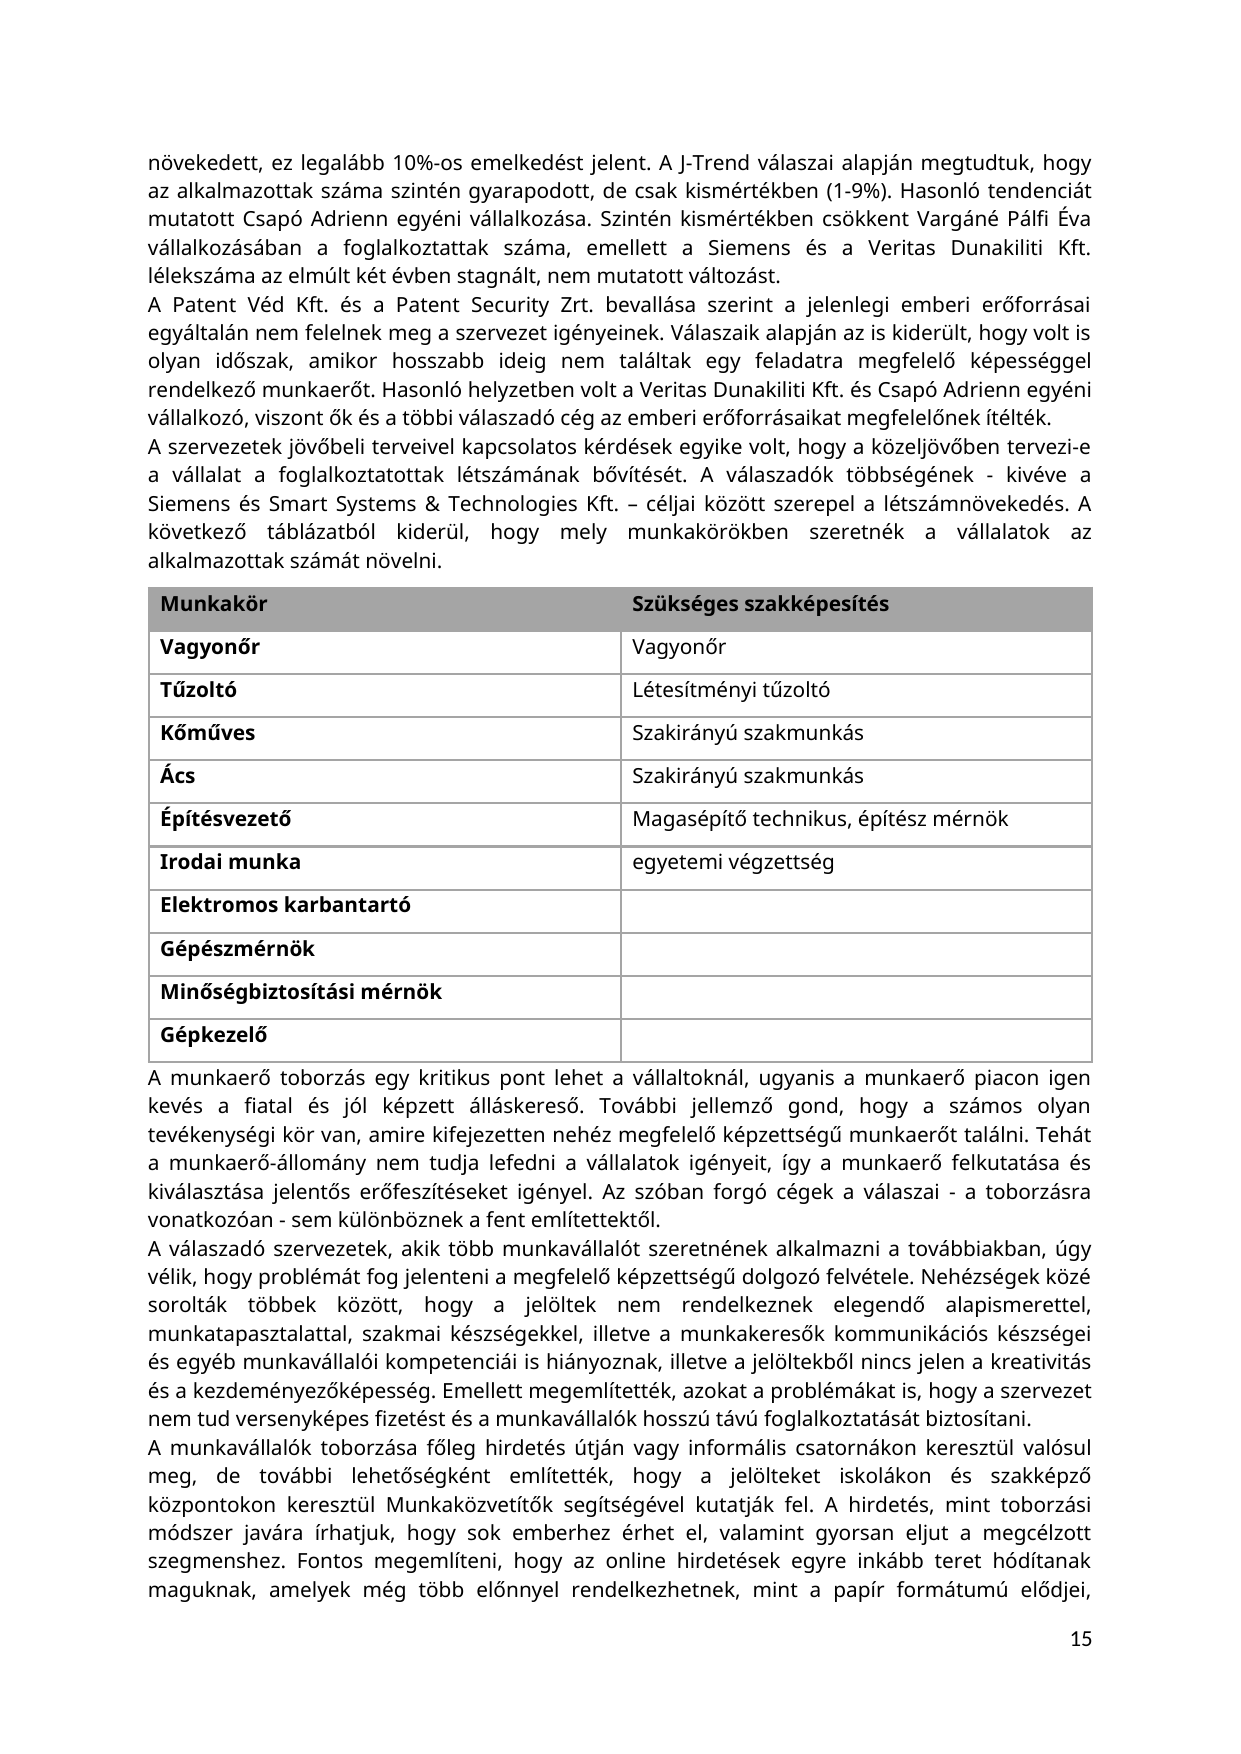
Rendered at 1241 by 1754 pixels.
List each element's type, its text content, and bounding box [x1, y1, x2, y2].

table_cell Gépészmérnök [150, 934, 620, 975]
table_header Munkakör [150, 589, 620, 630]
text A munkaerő toborzás egy kritikus pont lehet a vállaltoknál, ugyanis a munkaerő piacon igen kevés a fiatal és jól képzett álláskereső. További jellemző gond, hogy a számos olyan tevékenységi kör van, amire kifejezetten nehéz megfelelő képzettségű munkaerőt találni. Tehát a munkaerő-állomány nem tudja lefedni a vállalatok igényeit, így a munkaerő felkutatása és kiválasztása jelentős erőfeszítéseket igényel. Az szóban forgó cégek a válaszai - a toborzásra vonatkozóan - sem különböznek a fent említettektől. [148, 1063, 1093, 1234]
table_cell Ács [150, 761, 620, 802]
table_cell [622, 891, 1091, 932]
table_cell egyetemi végzettség [622, 848, 1091, 888]
table_cell [622, 977, 1091, 1018]
table_cell Elektromos karbantartó [150, 891, 620, 932]
table_cell Irodai munka [150, 848, 620, 888]
table_cell Szakirányú szakmunkás [622, 718, 1091, 759]
table_cell [622, 934, 1091, 975]
table_cell Minőségbiztosítási mérnök [150, 977, 620, 1018]
table_cell [622, 1020, 1091, 1061]
table_cell Létesítményi tűzoltó [622, 675, 1091, 716]
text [148, 148, 1093, 290]
table_cell Vagyonőr [150, 632, 620, 673]
text A szervezetek jövőbeli terveivel kapcsolatos kérdések egyike volt, hogy a közeljövőben tervezi-e a vállalat a foglalkoztatottak létszámának bővítését. A válaszadók többségének - kivéve a Siemens és Smart Systems & Technologies Kft. – céljai között szerepel a létszámnövekedés. A következő táblázatból kiderül, hogy mely munkakörökben szeretnék a vállalatok az alkalmazottak számát növelni. [148, 432, 1093, 574]
table_cell Gépkezelő [150, 1020, 620, 1061]
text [148, 1433, 1093, 1603]
table_cell Magasépítő technikus, építész mérnök [622, 804, 1091, 845]
table_header Szükséges szakképesítés [622, 589, 1091, 630]
table_cell Tűzoltó [150, 675, 620, 716]
table_cell Kőműves [150, 718, 620, 759]
text A Patent Véd Kft. és a Patent Security Zrt. bevallása szerint a jelenlegi emberi erőforrásai egyáltalán nem felelnek meg a szervezet igényeinek. Válaszaik alapján az is kiderült, hogy volt is olyan időszak, amikor hosszabb ideig nem találtak egy feladatra megfelelő képességgel rendelkező munkaerőt. Hasonló helyzetben volt a Veritas Dunakiliti Kft. és Csapó Adrienn egyéni vállalkozó, viszont ők és a többi válaszadó cég az emberi erőforrásaikat megfelelőnek ítélték. [148, 290, 1093, 432]
table_cell Vagyonőr [622, 632, 1091, 673]
text A válaszadó szervezetek, akik több munkavállalót szeretnének alkalmazni a továbbiakban, úgy vélik, hogy problémát fog jelenteni a megfelelő képzettségű dolgozó felvétele. Nehézségek közé sorolták többek között, hogy a jelöltek nem rendelkeznek elegendő alapismerettel, munkatapasztalattal, szakmai készségekkel, illetve a munkakeresők kommunikációs készségei és egyéb munkavállalói kompetenciái is hiányoznak, illetve a jelöltekből nincs jelen a kreativitás és a kezdeményezőképesség. Emellett megemlítették, azokat a problémákat is, hogy a szervezet nem tud versenyképes fizetést és a munkavállalók hosszú távú foglalkoztatását biztosítani. [148, 1234, 1093, 1433]
table_cell Szakirányú szakmunkás [622, 761, 1091, 802]
table_cell Építésvezető [150, 804, 620, 845]
